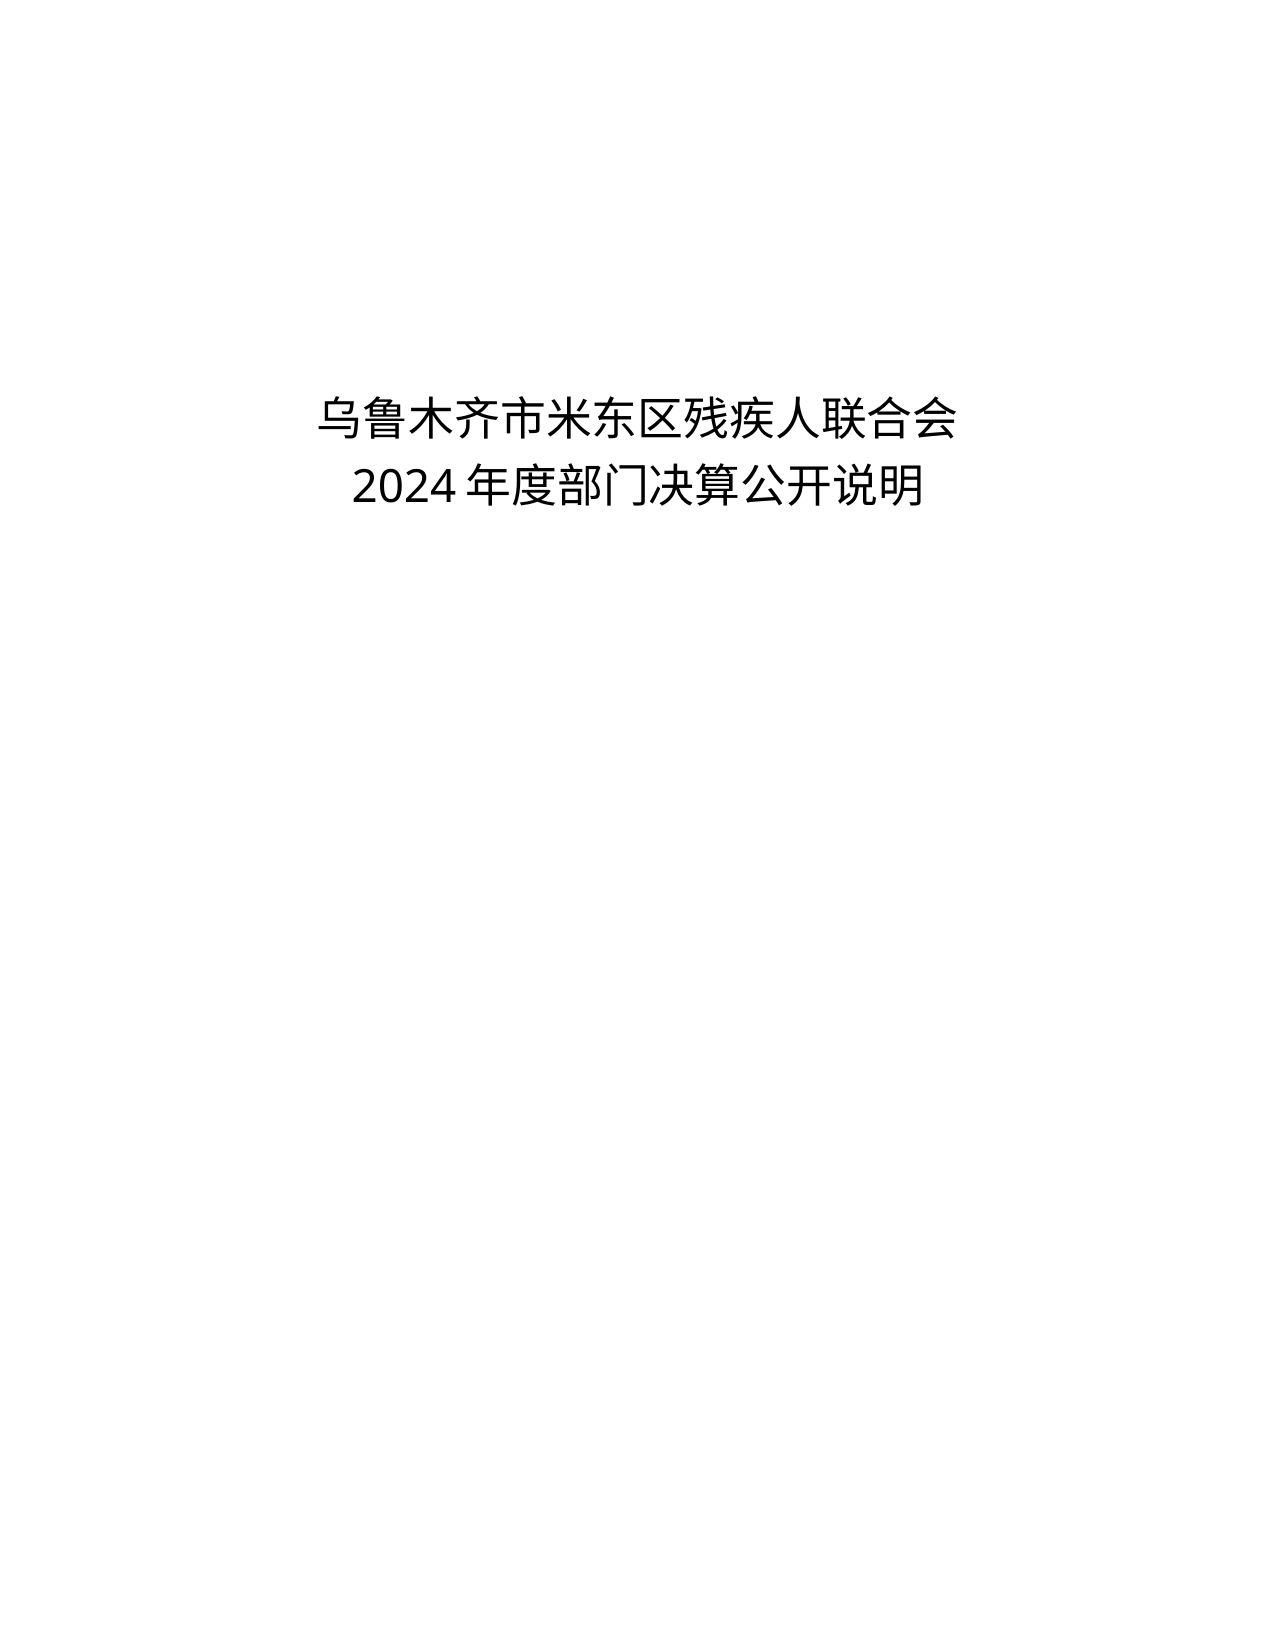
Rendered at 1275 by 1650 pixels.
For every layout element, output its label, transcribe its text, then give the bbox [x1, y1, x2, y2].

text 2024年度部门决算公开说明 [187, 449, 1087, 516]
text 乌鲁木齐市米东区残疾人联合会 [187, 383, 1087, 449]
